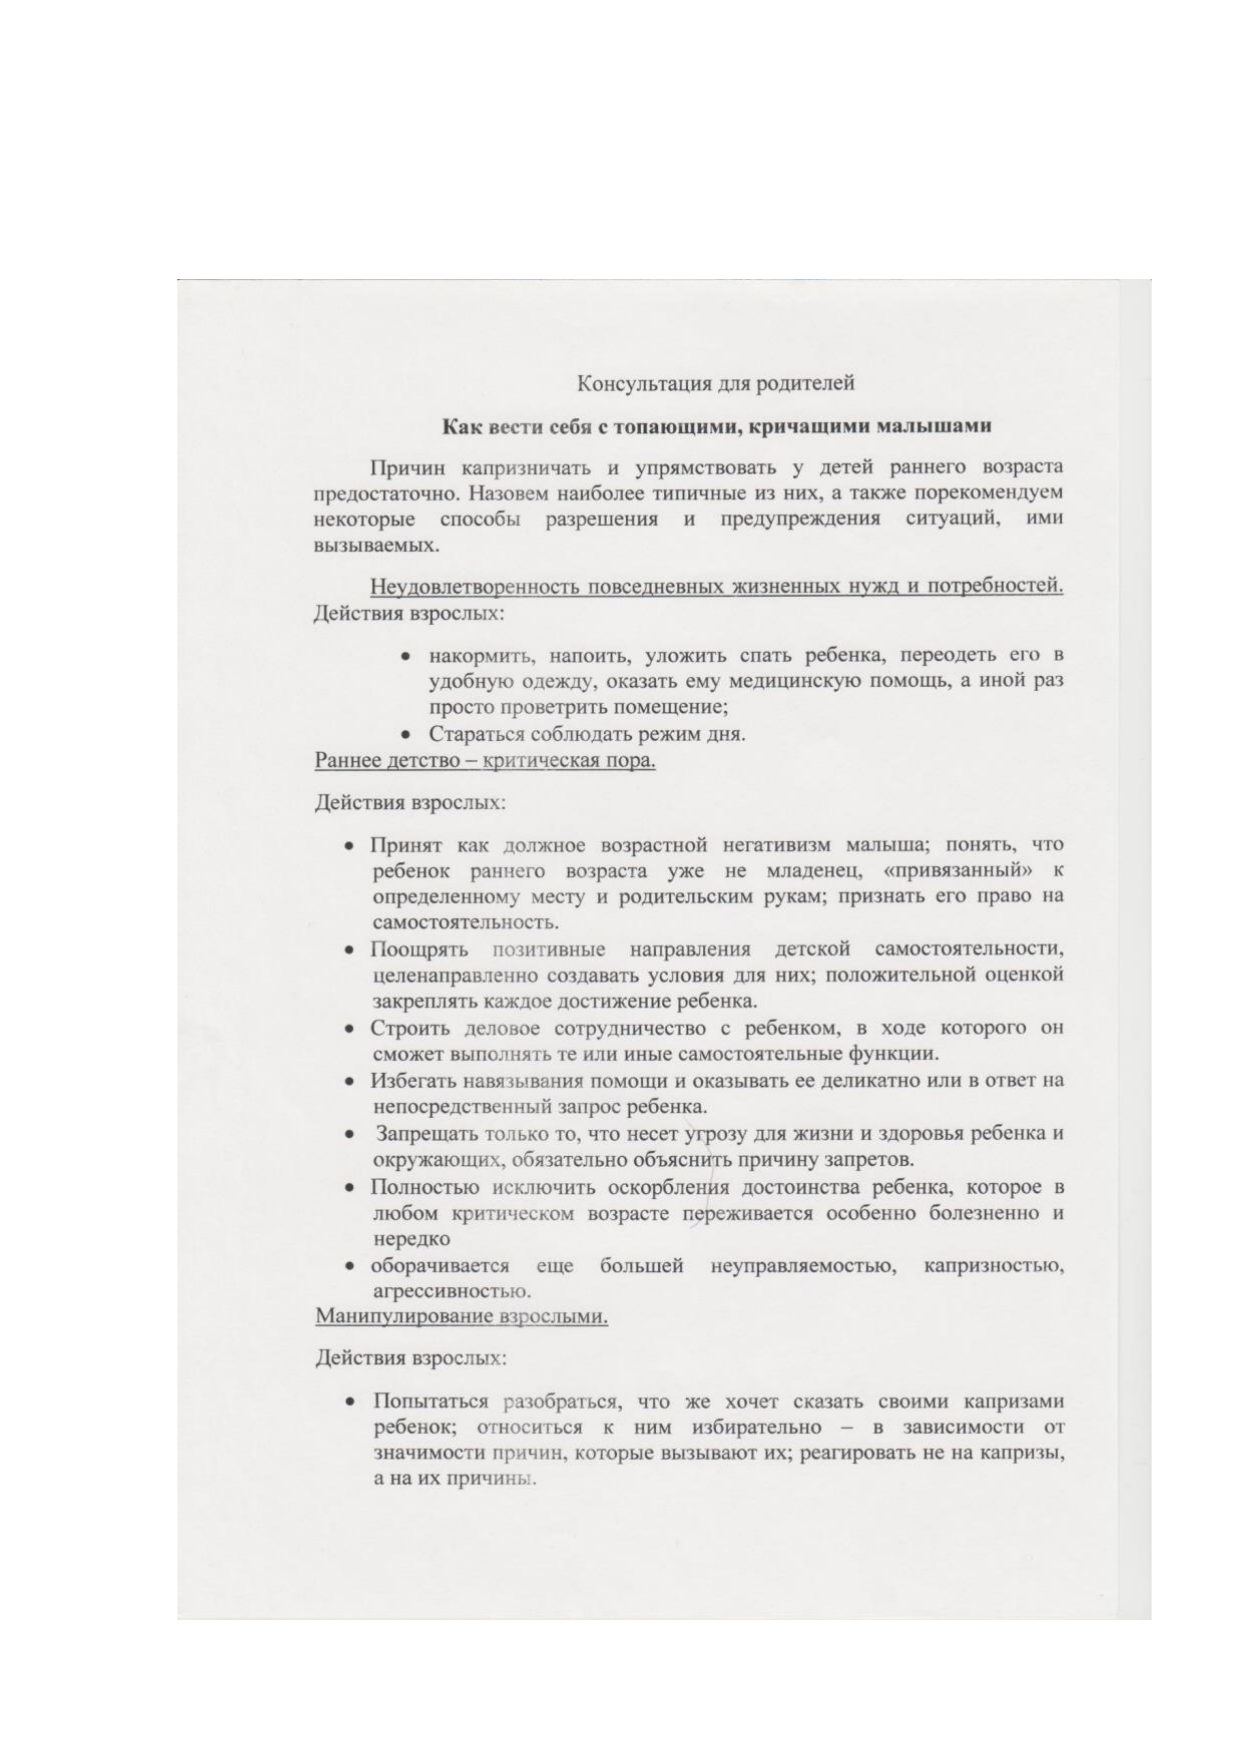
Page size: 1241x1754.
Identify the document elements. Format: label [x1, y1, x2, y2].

picture [177, 279, 1152, 1620]
